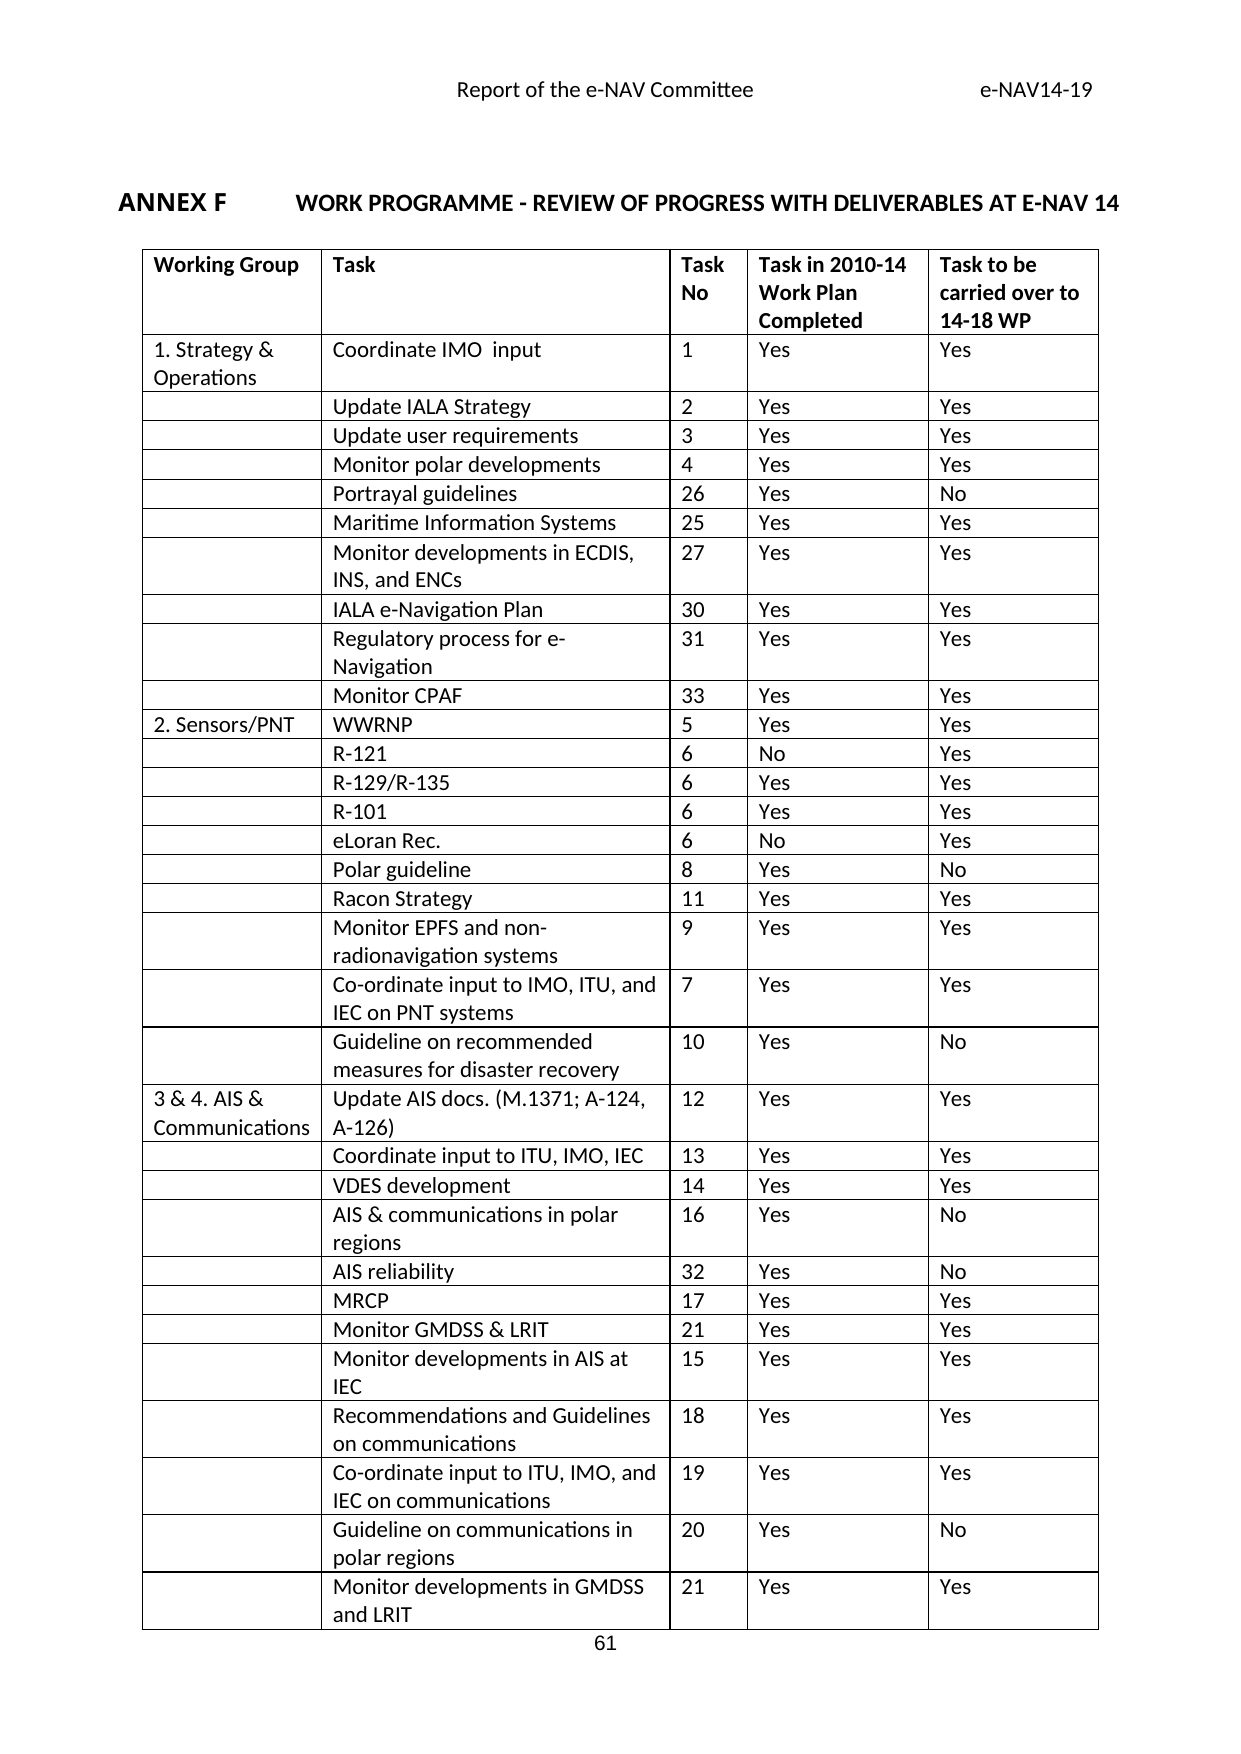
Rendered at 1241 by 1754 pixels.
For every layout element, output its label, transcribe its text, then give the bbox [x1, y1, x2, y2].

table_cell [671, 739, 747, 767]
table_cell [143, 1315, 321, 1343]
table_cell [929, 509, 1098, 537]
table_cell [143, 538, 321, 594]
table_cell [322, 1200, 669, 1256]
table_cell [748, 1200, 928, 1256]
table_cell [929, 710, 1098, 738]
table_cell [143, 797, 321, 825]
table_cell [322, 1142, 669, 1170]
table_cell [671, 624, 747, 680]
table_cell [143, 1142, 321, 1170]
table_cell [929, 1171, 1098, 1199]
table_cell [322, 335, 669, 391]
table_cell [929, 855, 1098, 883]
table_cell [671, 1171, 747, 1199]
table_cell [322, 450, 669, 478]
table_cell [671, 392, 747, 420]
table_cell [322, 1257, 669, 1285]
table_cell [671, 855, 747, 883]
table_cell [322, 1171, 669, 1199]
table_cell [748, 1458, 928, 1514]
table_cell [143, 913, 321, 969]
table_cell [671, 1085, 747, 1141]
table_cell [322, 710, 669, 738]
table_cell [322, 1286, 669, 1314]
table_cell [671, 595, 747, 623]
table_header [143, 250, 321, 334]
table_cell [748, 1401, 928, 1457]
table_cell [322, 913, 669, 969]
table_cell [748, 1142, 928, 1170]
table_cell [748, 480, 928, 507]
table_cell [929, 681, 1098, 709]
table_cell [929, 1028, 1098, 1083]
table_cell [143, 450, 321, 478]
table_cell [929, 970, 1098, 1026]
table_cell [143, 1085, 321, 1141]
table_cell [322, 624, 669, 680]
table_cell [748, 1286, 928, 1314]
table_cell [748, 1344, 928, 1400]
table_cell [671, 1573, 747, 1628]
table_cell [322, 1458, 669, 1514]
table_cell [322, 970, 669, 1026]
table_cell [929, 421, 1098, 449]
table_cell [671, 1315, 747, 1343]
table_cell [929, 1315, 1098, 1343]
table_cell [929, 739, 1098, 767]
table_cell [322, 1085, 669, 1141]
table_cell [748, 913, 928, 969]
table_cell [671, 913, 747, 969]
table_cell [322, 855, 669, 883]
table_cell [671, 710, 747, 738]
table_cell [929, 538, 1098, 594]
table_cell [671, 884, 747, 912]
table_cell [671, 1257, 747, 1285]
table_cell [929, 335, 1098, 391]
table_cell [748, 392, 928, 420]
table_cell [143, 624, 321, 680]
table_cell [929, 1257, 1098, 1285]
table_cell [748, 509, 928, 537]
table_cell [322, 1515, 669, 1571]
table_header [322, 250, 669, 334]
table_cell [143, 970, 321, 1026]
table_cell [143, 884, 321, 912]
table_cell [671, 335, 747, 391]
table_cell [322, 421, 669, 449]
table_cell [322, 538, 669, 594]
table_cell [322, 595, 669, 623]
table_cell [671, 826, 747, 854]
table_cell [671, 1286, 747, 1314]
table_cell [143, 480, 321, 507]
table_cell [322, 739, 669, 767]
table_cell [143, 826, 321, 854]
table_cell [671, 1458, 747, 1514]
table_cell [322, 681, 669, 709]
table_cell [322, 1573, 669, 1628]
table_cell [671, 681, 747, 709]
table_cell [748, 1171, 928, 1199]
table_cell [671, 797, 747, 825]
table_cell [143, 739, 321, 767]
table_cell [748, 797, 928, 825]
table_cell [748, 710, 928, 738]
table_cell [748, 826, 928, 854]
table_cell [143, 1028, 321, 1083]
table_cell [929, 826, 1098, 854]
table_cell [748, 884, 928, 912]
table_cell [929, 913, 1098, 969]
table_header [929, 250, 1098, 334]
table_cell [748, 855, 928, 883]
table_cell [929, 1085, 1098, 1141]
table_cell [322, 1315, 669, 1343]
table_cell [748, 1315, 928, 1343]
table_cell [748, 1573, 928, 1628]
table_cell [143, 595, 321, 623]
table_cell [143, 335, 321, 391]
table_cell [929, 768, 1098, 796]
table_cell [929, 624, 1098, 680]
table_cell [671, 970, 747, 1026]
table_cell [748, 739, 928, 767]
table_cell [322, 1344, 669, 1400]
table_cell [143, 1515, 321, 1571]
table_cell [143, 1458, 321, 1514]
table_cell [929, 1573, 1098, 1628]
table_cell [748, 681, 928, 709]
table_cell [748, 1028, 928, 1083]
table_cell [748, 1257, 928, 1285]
text Work programme - Review of Progress with Deliverables at e-NAV 14 [118, 185, 1122, 219]
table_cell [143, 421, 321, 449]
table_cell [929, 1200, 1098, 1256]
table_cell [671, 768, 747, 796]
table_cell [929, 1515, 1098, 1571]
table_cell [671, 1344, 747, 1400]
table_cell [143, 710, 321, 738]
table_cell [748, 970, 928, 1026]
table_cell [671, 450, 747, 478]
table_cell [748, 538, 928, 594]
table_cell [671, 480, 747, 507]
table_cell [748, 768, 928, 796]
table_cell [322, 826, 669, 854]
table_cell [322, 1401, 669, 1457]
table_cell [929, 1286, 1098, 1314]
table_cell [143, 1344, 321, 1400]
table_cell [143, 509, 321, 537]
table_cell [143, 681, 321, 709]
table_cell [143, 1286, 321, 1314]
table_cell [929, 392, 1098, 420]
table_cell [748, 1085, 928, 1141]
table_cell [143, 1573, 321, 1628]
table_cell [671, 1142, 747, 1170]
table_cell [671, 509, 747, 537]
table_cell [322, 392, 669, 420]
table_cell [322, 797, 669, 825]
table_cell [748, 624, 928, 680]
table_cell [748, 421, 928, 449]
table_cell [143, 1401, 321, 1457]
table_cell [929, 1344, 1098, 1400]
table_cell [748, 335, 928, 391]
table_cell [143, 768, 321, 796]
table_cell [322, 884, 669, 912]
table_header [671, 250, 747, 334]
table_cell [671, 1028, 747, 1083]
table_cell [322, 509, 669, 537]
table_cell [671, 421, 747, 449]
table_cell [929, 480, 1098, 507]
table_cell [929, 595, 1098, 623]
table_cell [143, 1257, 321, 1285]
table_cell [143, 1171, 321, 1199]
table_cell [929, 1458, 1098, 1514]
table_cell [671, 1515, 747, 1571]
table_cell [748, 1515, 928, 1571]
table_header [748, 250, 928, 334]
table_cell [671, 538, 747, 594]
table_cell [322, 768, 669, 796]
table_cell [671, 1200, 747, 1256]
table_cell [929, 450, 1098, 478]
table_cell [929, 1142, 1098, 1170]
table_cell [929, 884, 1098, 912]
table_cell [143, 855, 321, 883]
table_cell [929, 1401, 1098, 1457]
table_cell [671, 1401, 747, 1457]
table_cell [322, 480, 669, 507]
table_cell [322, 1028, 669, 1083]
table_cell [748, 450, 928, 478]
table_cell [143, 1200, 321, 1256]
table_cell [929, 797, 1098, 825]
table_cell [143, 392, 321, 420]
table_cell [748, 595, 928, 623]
